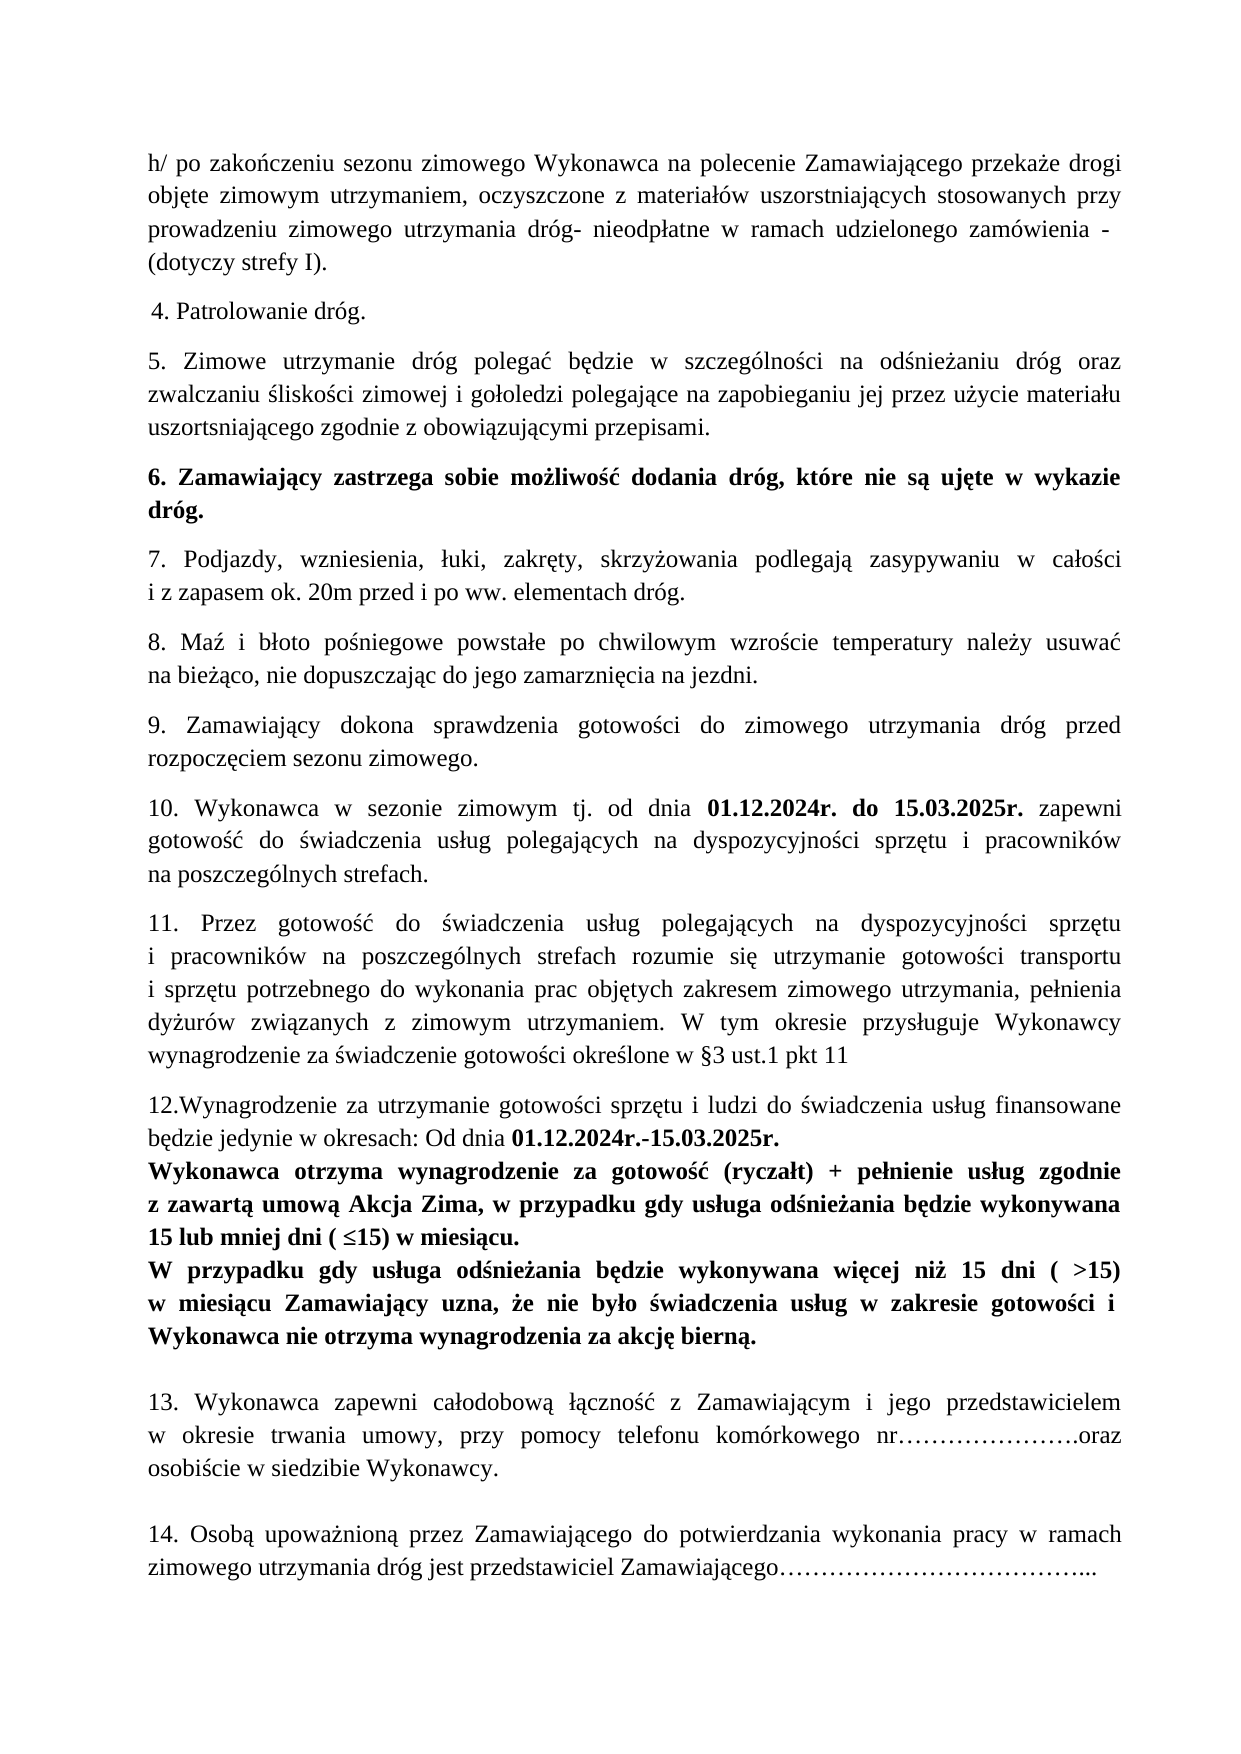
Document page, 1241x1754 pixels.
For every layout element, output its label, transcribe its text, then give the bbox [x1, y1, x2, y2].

text 11. Przez gotowość do świadczenia usług polegających na dyspozycyjności sprzętu i pracowników na poszczególnych strefach rozumie się utrzymanie gotowości transportu i sprzętu potrzebnego do wykonania prac objętych zakresem zimowego utrzymania, pełnienia dyżurów związanych z zimowym utrzymaniem. W tym okresie przysługuje Wykonawcy wynagrodzenie za świadczenie gotowości określone w §3 ust.1 pkt 11 [148, 908, 1122, 1069]
text 9. Zamawiający dokona sprawdzenia gotowości do zimowego utrzymania dróg przed rozpoczęciem sezonu zimowego. [148, 710, 1122, 772]
text 6. Zamawiający zastrzega sobie możliwość dodania dróg, które nie są ujęte w wykazie dróg. [148, 462, 1122, 523]
text W przypadku gdy usługa odśnieżania będzie wykonywana więcej niż 15 dni ( ˃15) w miesiącu Zamawiający uzna, że nie było świadczenia usług w zakresie gotowości i Wykonawca nie otrzyma wynagrodzenia za akcję bierną. [148, 1255, 1122, 1350]
text 8. Maź i błoto pośniegowe powstałe po chwilowym wzroście temperatury należy usuwać na bieżąco, nie dopuszczając do jego zamarznięcia na jezdni. [148, 627, 1122, 689]
text 10. Wykonawca w sezonie zimowym tj. od dnia 01.12.2024r. do 15.03.2025r. zapewni gotowość do świadczenia usług polegających na dyspozycyjności sprzętu i pracowników na poszczególnych strefach. [148, 793, 1122, 887]
text 4. Patrolowanie dróg. [151, 296, 1122, 325]
text h/ po zakończeniu sezonu zimowego Wykonawca na polecenie Zamawiającego przekaże drogi objęte zimowym utrzymaniem, oczyszczone z materiałów uszorstniających stosowanych przy prowadzeniu zimowego utrzymania dróg- nieodpłatne w ramach udzielonego zamówienia - (dotyczy strefy I). [148, 148, 1122, 275]
text 5. Zimowe utrzymanie dróg polegać będzie w szczególności na odśnieżaniu dróg oraz zwalczaniu śliskości zimowej i gołoledzi polegające na zapobieganiu jej przez użycie materiału uszortsniającego zgodnie z obowiązującymi przepisami. [148, 346, 1122, 441]
text 7. Podjazdy, wzniesienia, łuki, zakręty, skrzyżowania podlegają zasypywaniu w całości i z zapasem ok. 20m przed i po ww. elementach dróg. [148, 544, 1122, 606]
text 12.Wynagrodzenie za utrzymanie gotowości sprzętu i ludzi do świadczenia usług finansowane będzie jedynie w okresach: Od dnia 01.12.2024r.-15.03.2025r. [148, 1090, 1122, 1152]
text 13. Wykonawca zapewni całodobową łączność z Zamawiającym i jego przedstawicielem w okresie trwania umowy, przy pomocy telefonu komórkowego nr………………….oraz osobiście w siedzibie Wykonawcy. [148, 1387, 1122, 1482]
text Wykonawca otrzyma wynagrodzenie za gotowość (ryczałt) + pełnienie usług zgodnie z zawartą umową Akcja Zima, w przypadku gdy usługa odśnieżania będzie wykonywana 15 lub mniej dni ( ≤15) w miesiącu. [148, 1156, 1122, 1251]
text 14. Osobą upoważnioną przez Zamawiającego do potwierdzania wykonania pracy w ramach zimowego utrzymania dróg jest przedstawiciel Zamawiającego………………………………... [148, 1519, 1122, 1581]
